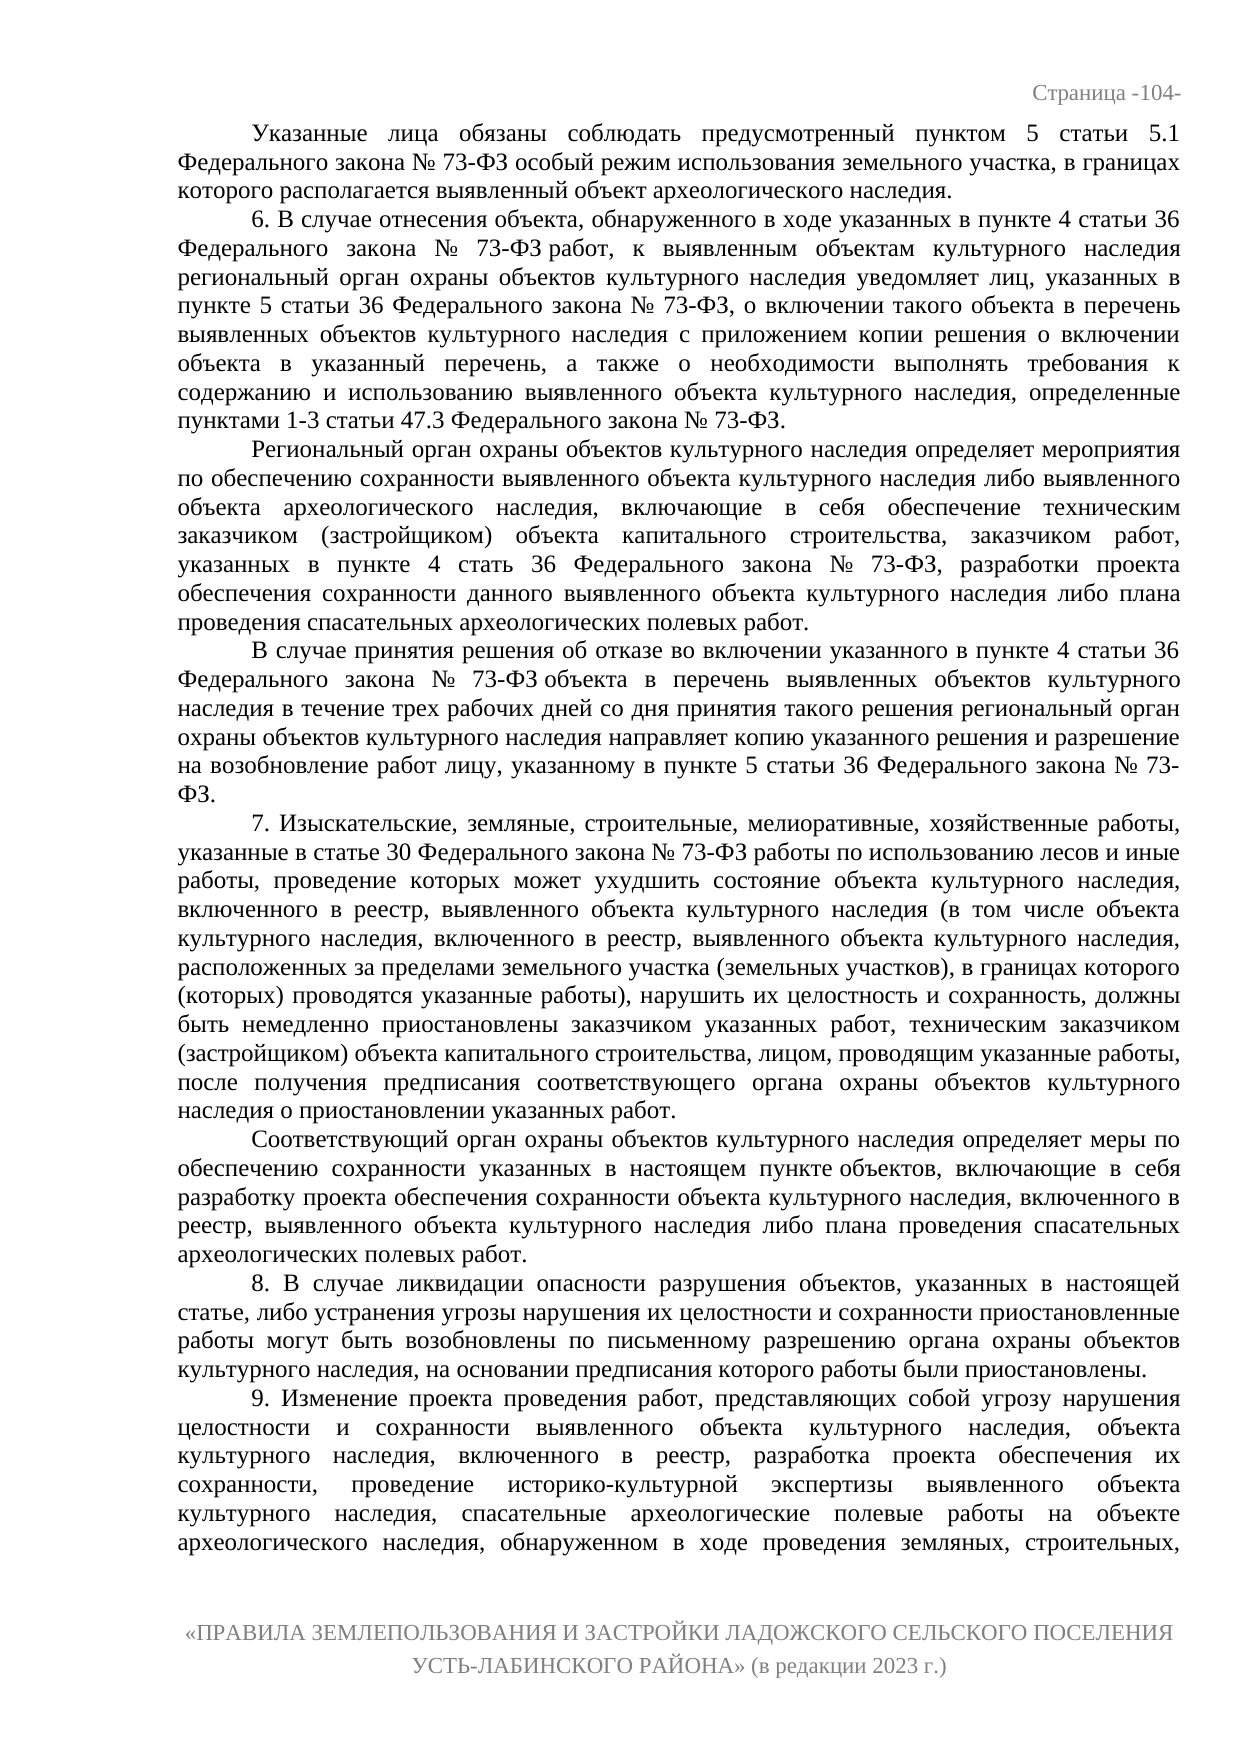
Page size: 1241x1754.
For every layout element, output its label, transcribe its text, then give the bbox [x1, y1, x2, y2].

text 8. В случае ликвидации опасности разрушения объектов, указанных в настоящей статье, либо устранения угрозы нарушения их целостности и сохранности приостановленные работы могут быть возобновлены по письменному разрешению органа охраны объектов культурного наследия, на основании предписания которого работы были приостановлены. [177, 1268, 1181, 1383]
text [177, 1383, 1181, 1556]
text Указанные лица обязаны соблюдать предусмотренный пунктом 5 статьи 5.1 Федерального закона № 73-ФЗ особый режим использования земельного участка, в границах которого располагается выявленный объект археологического наследия. [177, 118, 1181, 204]
text 7. Изыскательские, земляные, строительные, мелиоративные, хозяйственные работы, указанные в статье 30 Федерального закона № 73-ФЗ работы по использованию лесов и иные работы, проведение которых может ухудшить состояние объекта культурного наследия, включенного в реестр, выявленного объекта культурного наследия (в том числе объекта культурного наследия, включенного в реестр, выявленного объекта культурного наследия, расположенных за пределами земельного участка (земельных участков), в границах которого (которых) проводятся указанные работы), нарушить их целостность и сохранность, должны быть немедленно приостановлены заказчиком указанных работ, техническим заказчиком (застройщиком) объекта капитального строительства, лицом, проводящим указанные работы, после получения предписания соответствующего органа охраны объектов культурного наследия о приостановлении указанных работ. [177, 808, 1181, 1124]
text Соответствующий орган охраны объектов культурного наследия определяет меры по обеспечению сохранности указанных в настоящем пункте объектов, включающие в себя разработку проекта обеспечения сохранности объекта культурного наследия, включенного в реестр, выявленного объекта культурного наследия либо плана проведения спасательных археологических полевых работ. [177, 1124, 1181, 1268]
text Региональный орган охраны объектов культурного наследия определяет мероприятия по обеспечению сохранности выявленного объекта культурного наследия либо выявленного объекта археологического наследия, включающие в себя обеспечение техническим заказчиком (застройщиком) объекта капитального строительства, заказчиком работ, указанных в пункте 4 стать 36 Федерального закона № 73-ФЗ, разработки проекта обеспечения сохранности данного выявленного объекта культурного наследия либо плана проведения спасательных археологических полевых работ. [177, 434, 1181, 636]
text В случае принятия решения об отказе во включении указанного в пункте 4 статьи 36 Федерального закона № 73-ФЗ объекта в перечень выявленных объектов культурного наследия в течение трех рабочих дней со дня принятия такого решения региональный орган охраны объектов культурного наследия направляет копию указанного решения и разрешение на возобновление работ лицу, указанному в пункте 5 статьи 36 Федерального закона № 73-ФЗ. [177, 636, 1181, 808]
text 6. В случае отнесения объекта, обнаруженного в ходе указанных в пункте 4 статьи 36 Федерального закона № 73-ФЗ работ, к выявленным объектам культурного наследия региональный орган охраны объектов культурного наследия уведомляет лиц, указанных в пункте 5 статьи 36 Федерального закона № 73-ФЗ, о включении такого объекта в перечень выявленных объектов культурного наследия с приложением копии решения о включении объекта в указанный перечень, а также о необходимости выполнять требования к содержанию и использованию выявленного объекта культурного наследия, определенные пунктами 1-3 статьи 47.3 Федерального закона № 73-ФЗ. [177, 204, 1181, 434]
